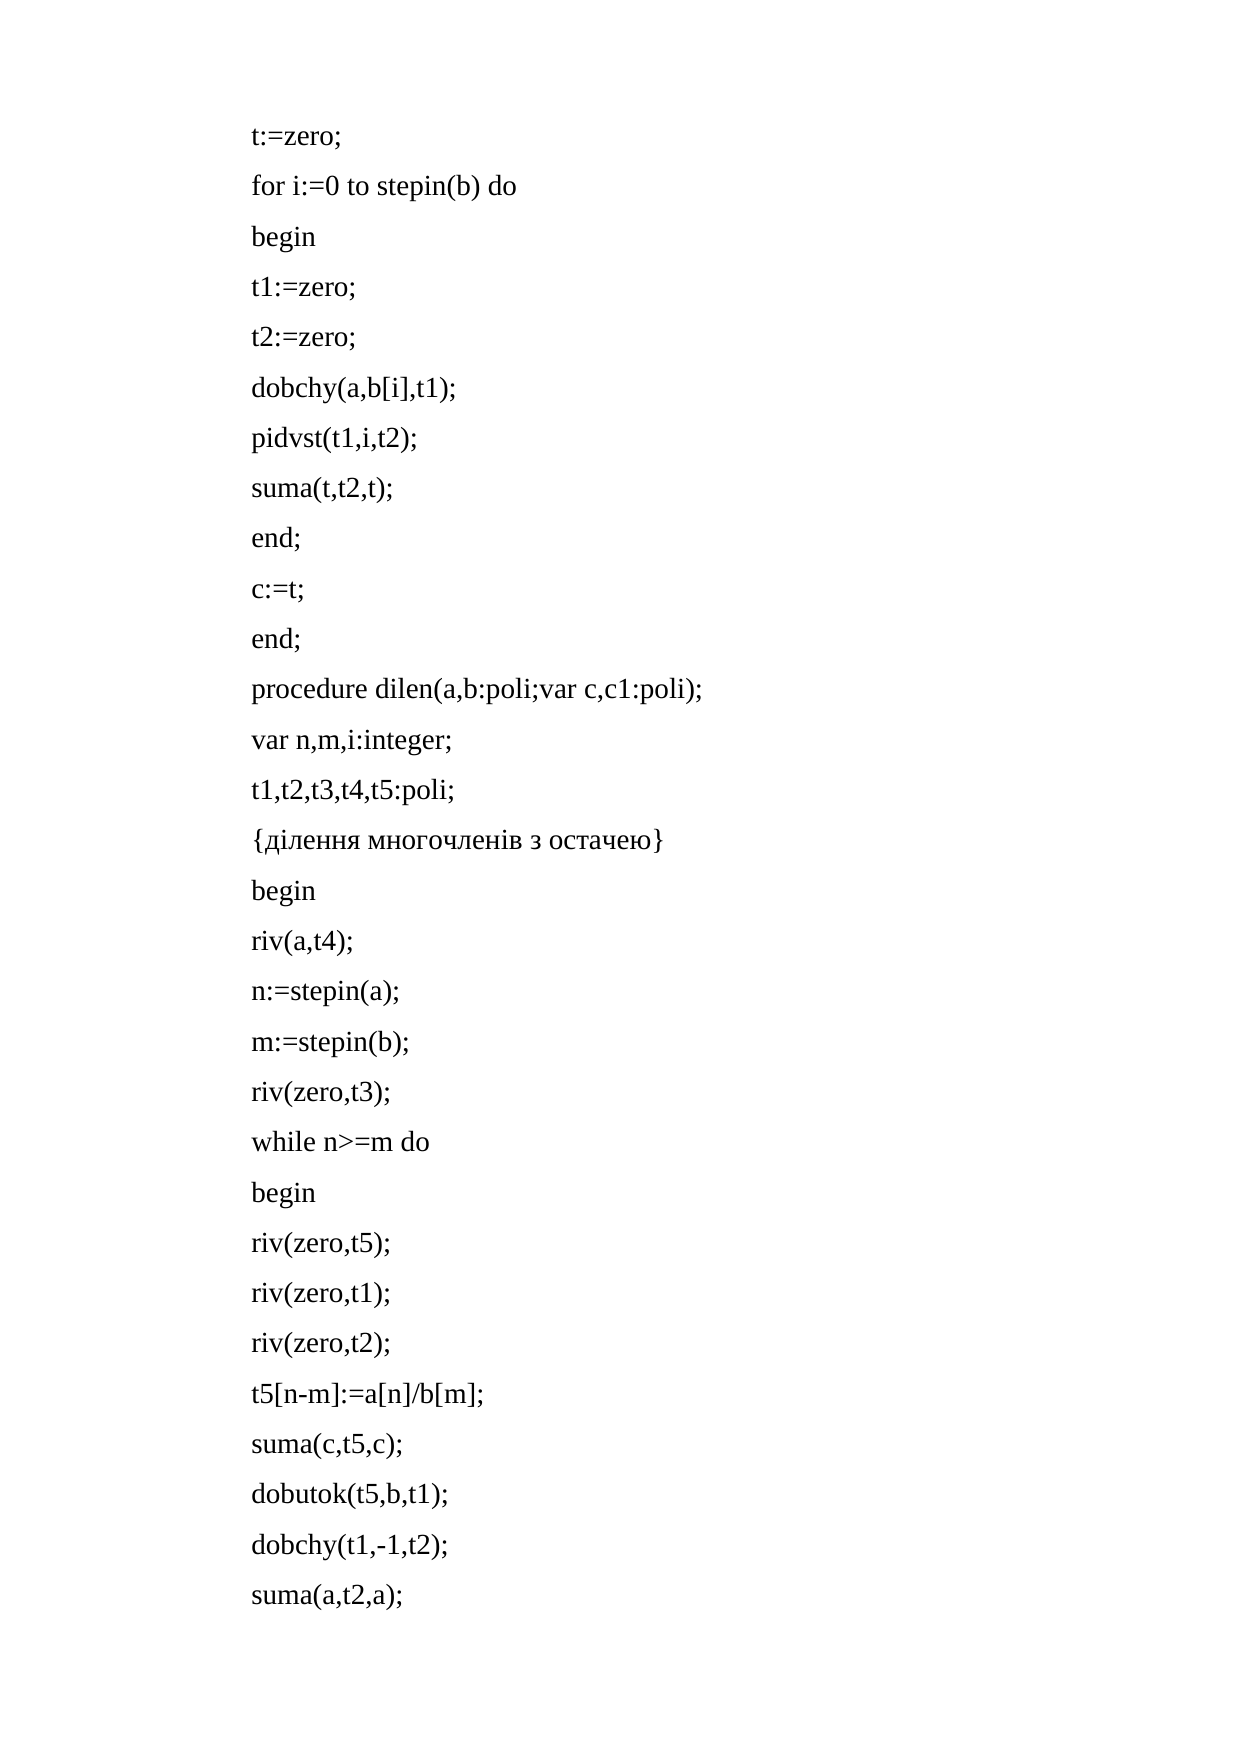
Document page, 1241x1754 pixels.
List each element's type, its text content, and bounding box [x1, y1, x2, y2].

text var n,m,i:integer; [177, 722, 1152, 755]
text m:=stepin(b); [177, 1024, 1152, 1057]
text for i:=0 to stepin(b) do [177, 168, 1152, 202]
text riv(zero,t2); [177, 1326, 1152, 1359]
text dobutok(t5,b,t1); [177, 1477, 1152, 1510]
text {дiлення многочленiв з остачею} [177, 822, 1152, 856]
text t1:=zero; [177, 269, 1152, 303]
text end; [177, 621, 1152, 655]
text dobchy(a,b[i],t1); [177, 370, 1152, 403]
text suma(a,t2,a); [177, 1577, 1152, 1611]
text suma(c,t5,c); [177, 1426, 1152, 1460]
text begin [177, 873, 1152, 906]
text t1,t2,t3,t4,t5:poli; [177, 772, 1152, 806]
text begin [177, 219, 1152, 252]
text n:=stepin(a); [177, 973, 1152, 1007]
text riv(zero,t5); [177, 1225, 1152, 1258]
text t:=zero; [177, 118, 1152, 152]
text while n>=m do [177, 1124, 1152, 1158]
text t5[n-m]:=a[n]/b[m]; [177, 1376, 1152, 1409]
text c:=t; [177, 571, 1152, 604]
text end; [177, 521, 1152, 554]
text suma(t,t2,t); [177, 470, 1152, 504]
text riv(zero,t3); [177, 1074, 1152, 1108]
text dobchy(t1,-1,t2); [177, 1527, 1152, 1560]
text t2:=zero; [177, 319, 1152, 353]
text begin [177, 1175, 1152, 1208]
text riv(zero,t1); [177, 1275, 1152, 1309]
text procedure dilen(a,b:poli;var c,c1:poli); [177, 672, 1152, 705]
text riv(a,t4); [177, 923, 1152, 957]
text pidvst(t1,i,t2); [177, 420, 1152, 453]
